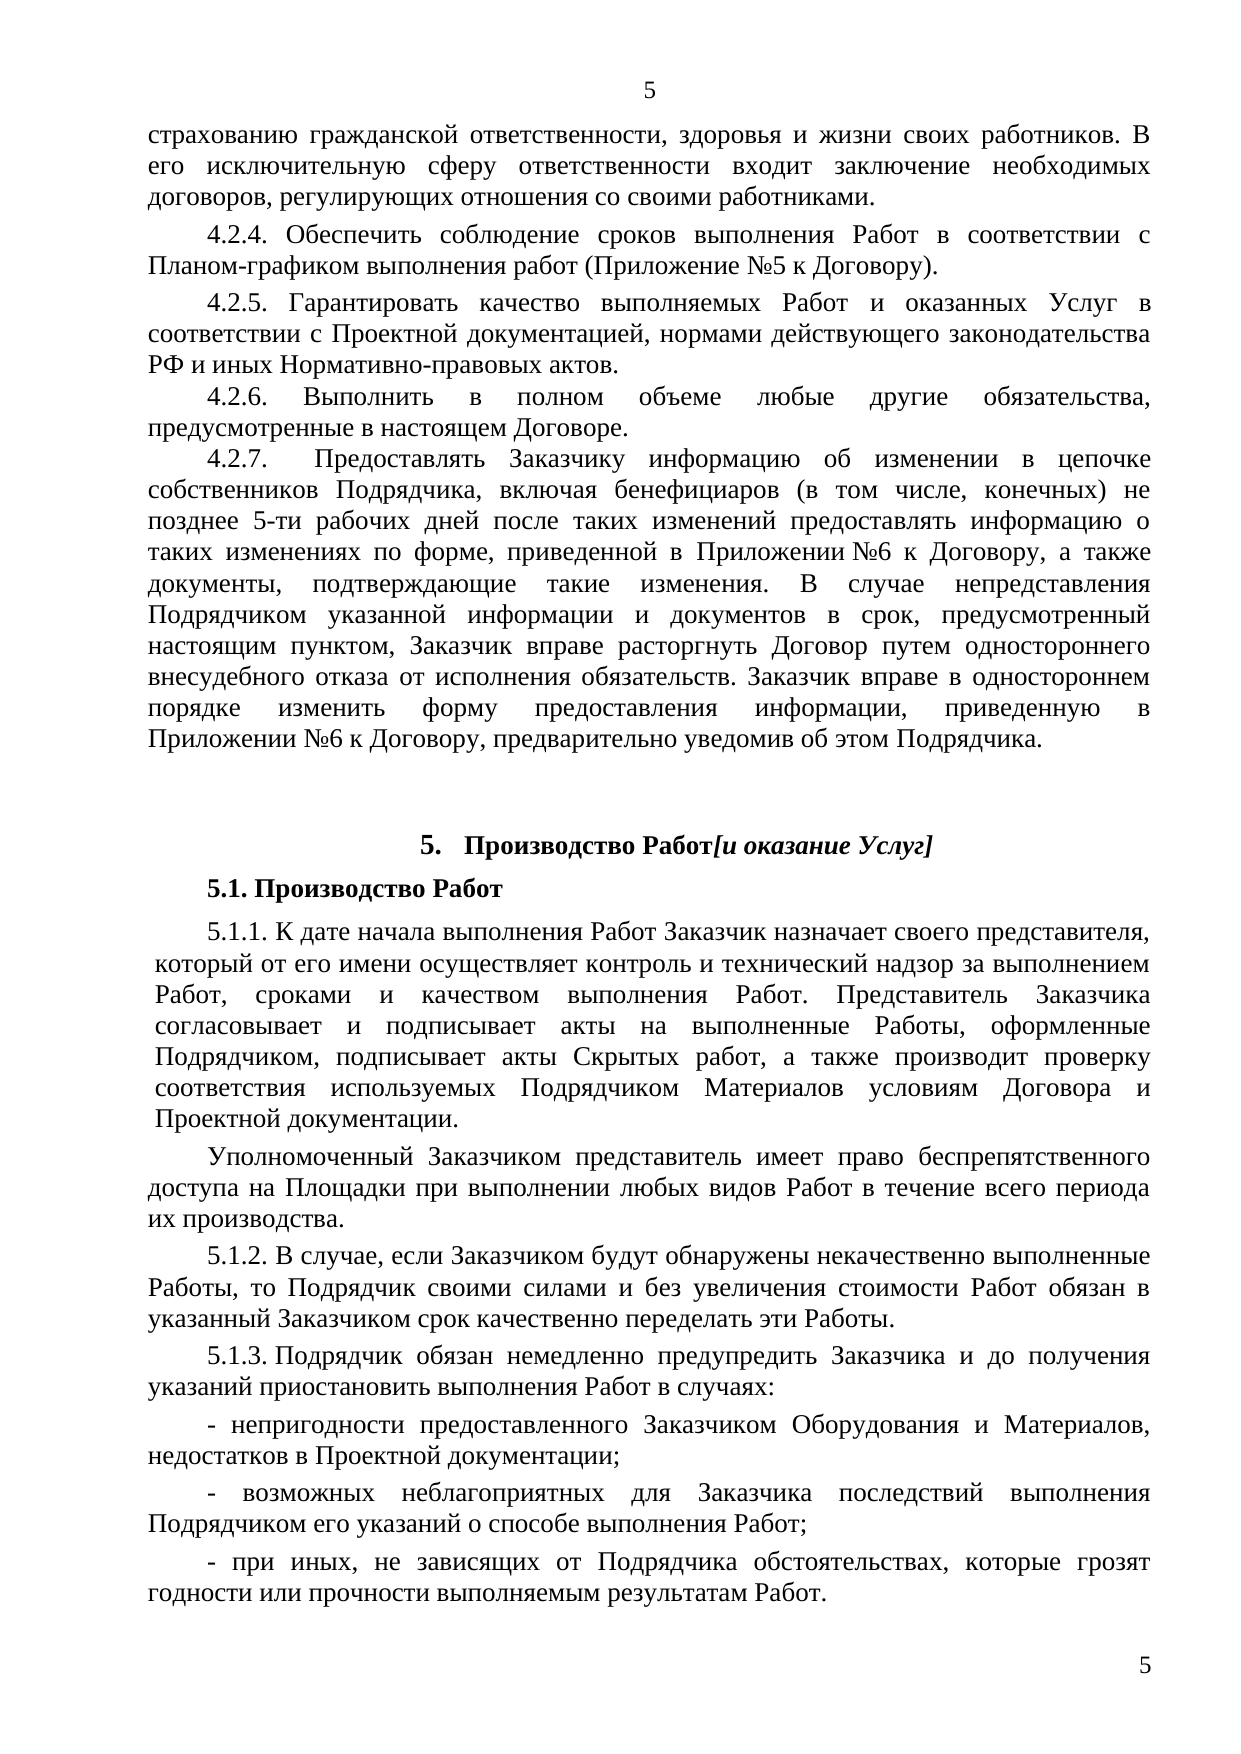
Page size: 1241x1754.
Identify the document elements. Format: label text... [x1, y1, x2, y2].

text 4.2.5. Гарантировать качество выполняемых Работ и оказанных Услуг в соответствии с Проектной документацией, нормами действующего законодательства РФ и иных Нормативно-правовых актов. [148, 286, 1152, 380]
text - возможных неблагоприятных для Заказчика последствий выполнения Подрядчиком его указаний о способе выполнения Работ; [148, 1476, 1152, 1538]
text 4.2.4. Обеспечить соблюдение сроков выполнения Работ в соответствии с Планом-графиком выполнения работ (Приложение №5 к Договору). [148, 218, 1152, 280]
list Производство Работ[и оказание Услуг] [204, 827, 1152, 861]
text 4.2.6. Выполнить в полном объеме любые другие обязательства, предусмотренные в настоящем Договоре. [148, 380, 1152, 442]
text 5.1.1. К дате начала выполнения Работ Заказчик назначает своего представителя, который от его имени осуществляет контроль и технический надзор за выполнением Работ, сроками и качеством выполнения Работ. Представитель Заказчика согласовывает и подписывает акты на выполненные Работы, оформленные Подрядчиком, подписывает акты Скрытых работ, а также производит проверку соответствия используемых Подрядчиком Материалов условиям Договора и Проектной документации. [154, 916, 1152, 1133]
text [148, 118, 1152, 212]
text Уполномоченный Заказчиком представитель имеет право беспрепятственного доступа на Площадки при выполнении любых видов Работ в течение всего периода их производства. [148, 1140, 1152, 1233]
text 5.1.3. Подрядчик обязан немедленно предупредить Заказчика и до получения указаний приостановить выполнения Работ в случаях: [148, 1339, 1152, 1401]
text 5.1.2. В случае, если Заказчиком будут обнаружены некачественно выполненные Работы, то Подрядчик своими силами и без увеличения стоимости Работ обязан в указанный Заказчиком срок качественно переделать эти Работы. [148, 1239, 1152, 1333]
text - непригодности предоставленного Заказчиком Оборудования и Материалов, недостатков в Проектной документации; [148, 1408, 1152, 1470]
text 4.2.7. Предоставлять Заказчику информацию об изменении в цепочке собственников Подрядчика, включая бенефициаров (в том числе, конечных) не позднее 5-ти рабочих дней после таких изменений предоставлять информацию о таких изменениях по форме, приведенной в Приложении №6 к Договору, а также документы, подтверждающие такие изменения. В случае непредставления Подрядчиком указанной информации и документов в срок, предусмотренный настоящим пунктом, Заказчик вправе расторгнуть Договор путем одностороннего внесудебного отказа от исполнения обязательств. Заказчик вправе в одностороннем порядке изменить форму предоставления информации, приведенную в Приложении №6 к Договору, предварительно уведомив об этом Подрядчика. [148, 442, 1152, 753]
text - при иных, не зависящих от Подрядчика обстоятельствах, которые грозят годности или прочности выполняемым результатам Работ. [148, 1545, 1152, 1607]
text 5.1. Производство Работ [207, 872, 1152, 903]
